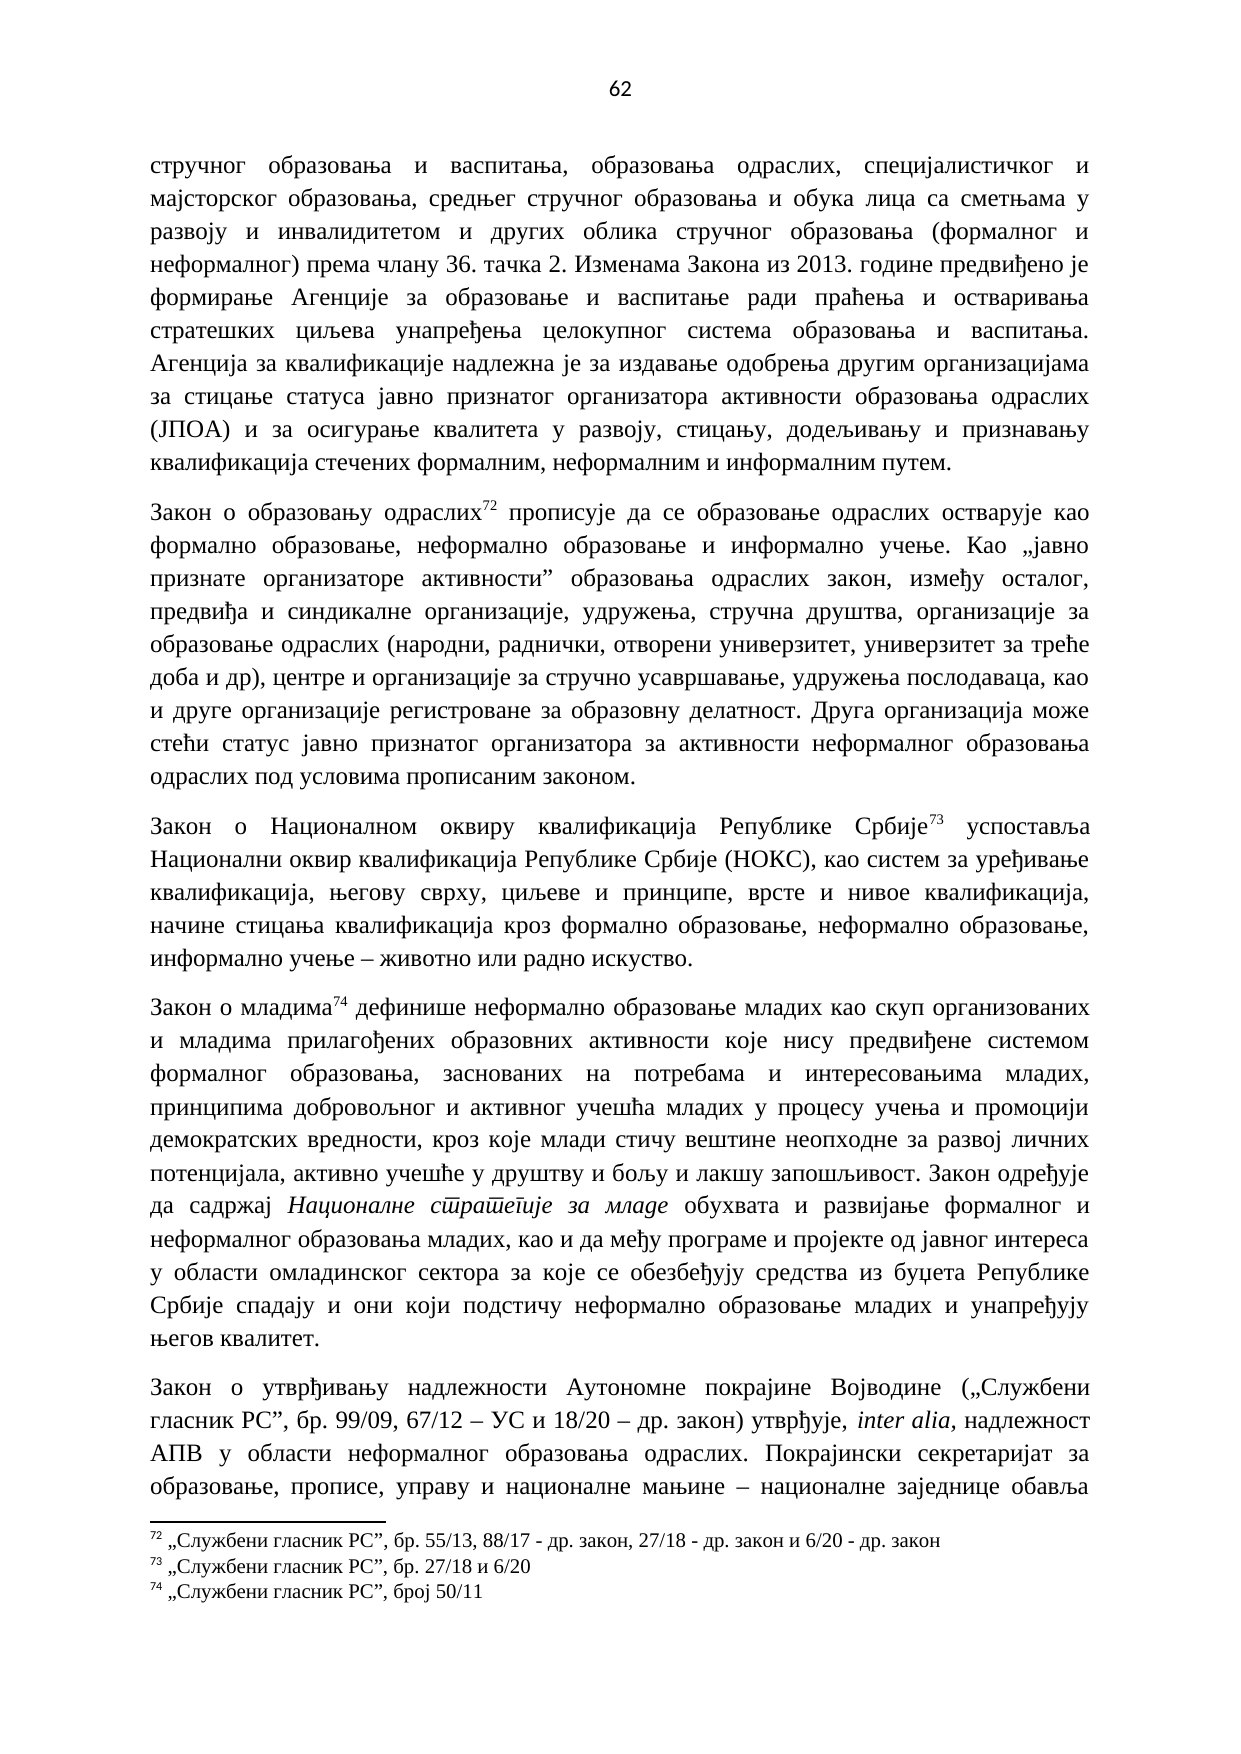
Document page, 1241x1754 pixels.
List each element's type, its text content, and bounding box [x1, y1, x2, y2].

text Закон о образовању одраслих прописује да се образовање одраслих оствaрује као формално образовање, неформално образовање и информално учење. Као „јавно признате организаторе активности” образовања одраслих закон, између осталог, предвиђа и синдикалне организације, удружења, стручна друштва, организације за образовање одраслих (народни, раднички, отворени универзитет, универзитет за треће доба и др), центре и организације за стручно усавршавање, удружења послодаваца, као и друге организације регистроване за образовну делатност. Друга организација може стећи статус јавно признатог организатора за активности неформалног образовања одраслих под условима прописаним законом. [150, 497, 1090, 790]
text Закон о младима дефинише неформално образовање младих као скуп организованих и младима прилагођених образовних активности које нису предвиђене системом формалног образовања, заснованих на потребама и интересовањима младих, принципима добровољног и активног учешћа младих у процесу учења и промоцији демократских вредности, кроз које млади стичу вештине неопходне за развој личних потенцијала, активно учешће у друштву и бољу и лакшу запошљивост. Закон одређује да садржај Националне стратегије за младе обухвата и развијање формалног и неформалног образовања младих, као и да међу програме и пројекте од јавног интереса у области омладинског сектора за које се обезбеђују средства из буџета Републике Србије спадају и они који подстичу неформално образовање младих и унапређују његов квалитет. [150, 992, 1090, 1351]
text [150, 150, 1090, 476]
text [150, 1372, 1090, 1500]
text Закон о Националном оквиру квалификација Републике Србије успоставља Национални оквир квалификација Републике Србије (НОКС), као систем за уређивање квалификација, његову сврху, циљеве и принципе, врсте и нивое квалификација, начине стицања квалификација кроз формално образовање, неформално образовање, информално учење – животно или радно искуство. [150, 811, 1090, 972]
